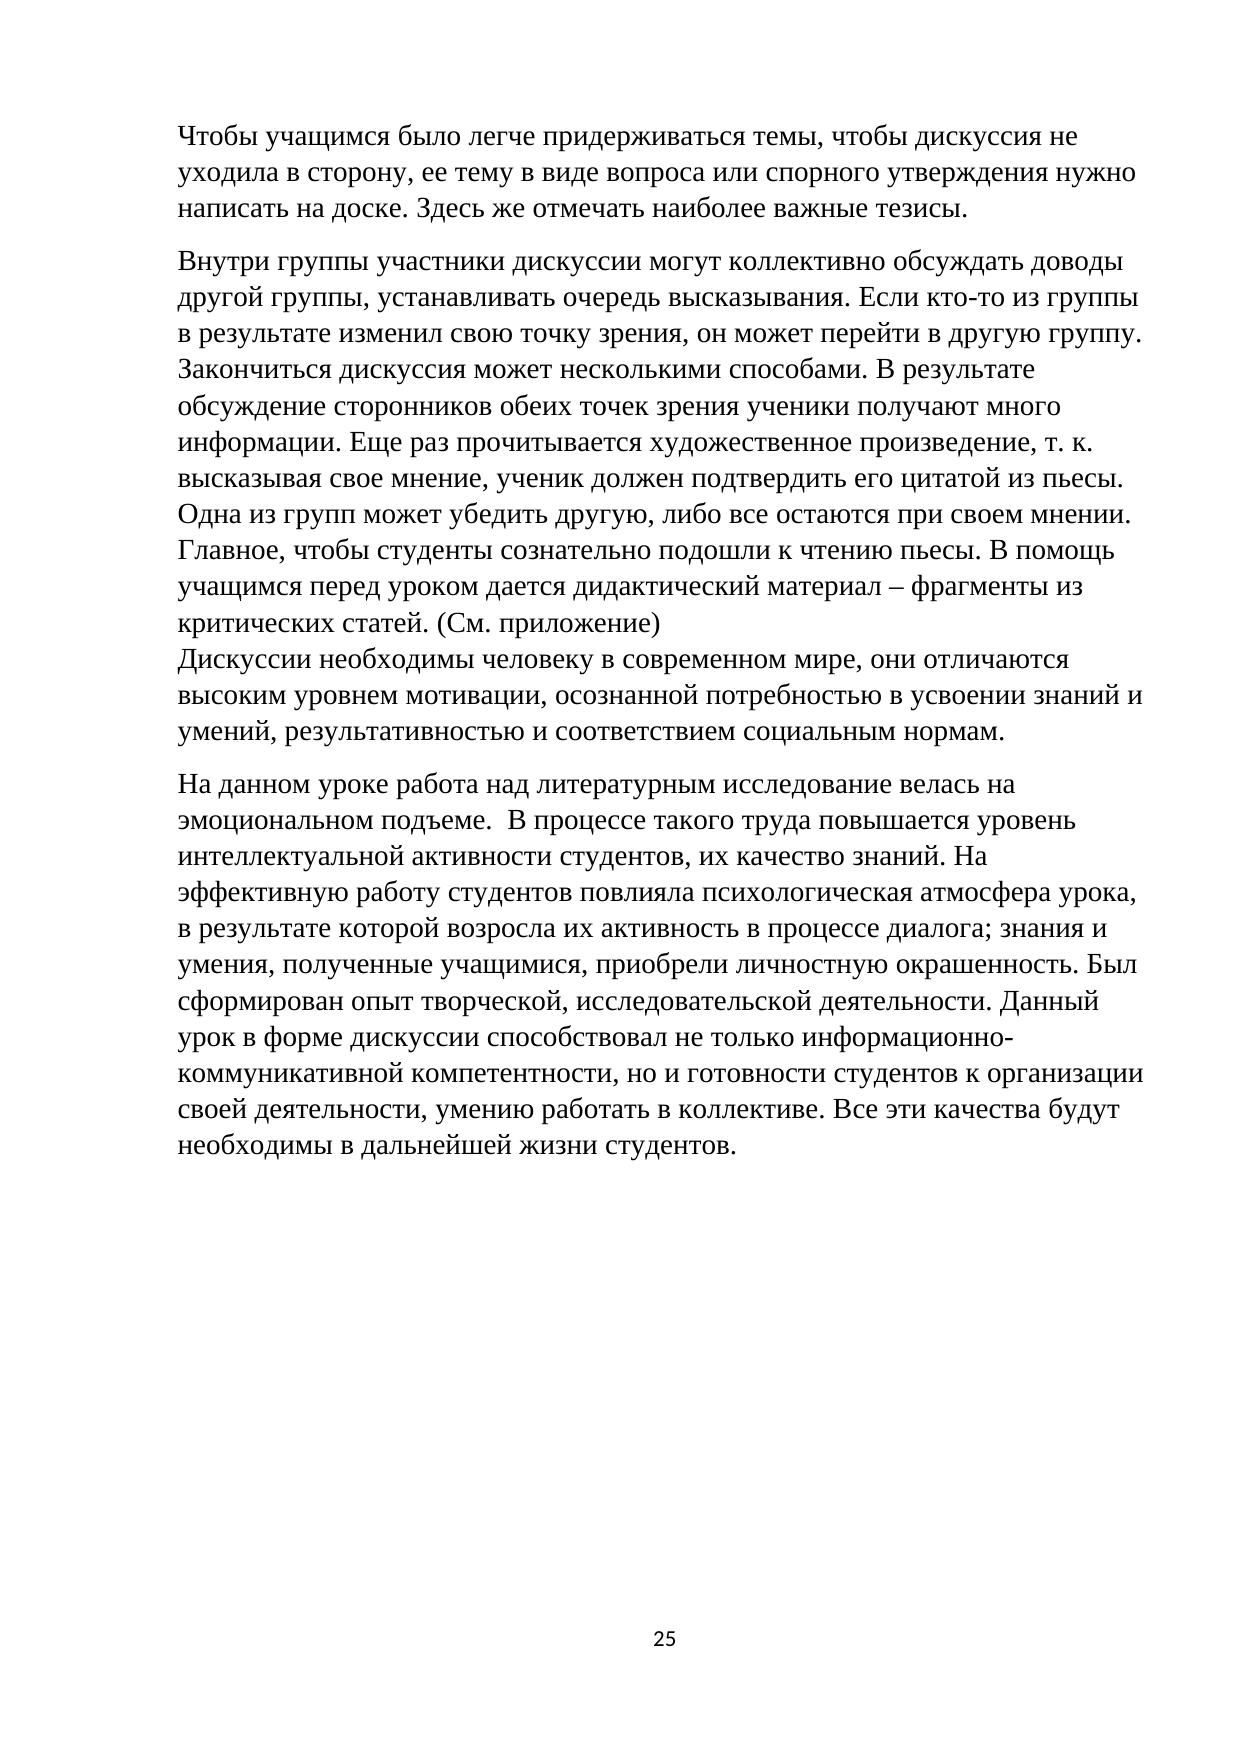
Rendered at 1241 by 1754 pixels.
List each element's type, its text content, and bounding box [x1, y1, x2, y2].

text Внутри группы участники дискуссии могут коллективно обсуждать доводы другой группы, устанавливать очередь высказывания. Если кто-то из группы в результате изменил свою точку зрения, он может перейти в другую группу. Закончиться дискуссия может несколькими способами. В результате обсуждение сторонников обеих точек зрения ученики получают много информации. Еще раз прочитывается художественное произведение, т. к. высказывая свое мнение, ученик должен подтвердить его цитатой из пьесы. Одна из групп может убедить другую, либо все остаются при своем мнении. Главное, чтобы студенты сознательно подошли к чтению пьесы. В помощь учащимся перед уроком дается дидактический материал – фрагменты из критических статей. (См. приложение) Дискуссии необходимы человеку в современном мире, они отличаются высоким уровнем мотивации, осознанной потребностью в усвоении знаний и умений, результативностью и соответствием социальным нормам. [177, 243, 1152, 747]
text Чтобы учащимся было легче придерживаться темы, чтобы дискуссия не уходила в сторону, ее тему в виде вопроса или спорного утверждения нужно написать на доске. Здесь же отмечать наиболее важные тезисы. [177, 118, 1152, 224]
text На данном уроке работа над литературным исследование велась на эмоциональном подъеме. В процессе такого труда повышается уровень интеллектуальной активности студентов, их качество знаний. На эффективную работу студентов повлияла психологическая атмосфера урока, в результате которой возросла их активность в процессе диалога; знания и умения, полученные учащимися, приобрели личностную окрашенность. Был сформирован опыт творческой, исследовательской деятельности. Данный урок в форме дискуссии способствовал не только информационно- коммуникативной компетентности, но и готовности студентов к организации своей деятельности, умению работать в коллективе. Все эти качества будут необходимы в дальнейшей жизни студентов. [177, 766, 1152, 1161]
